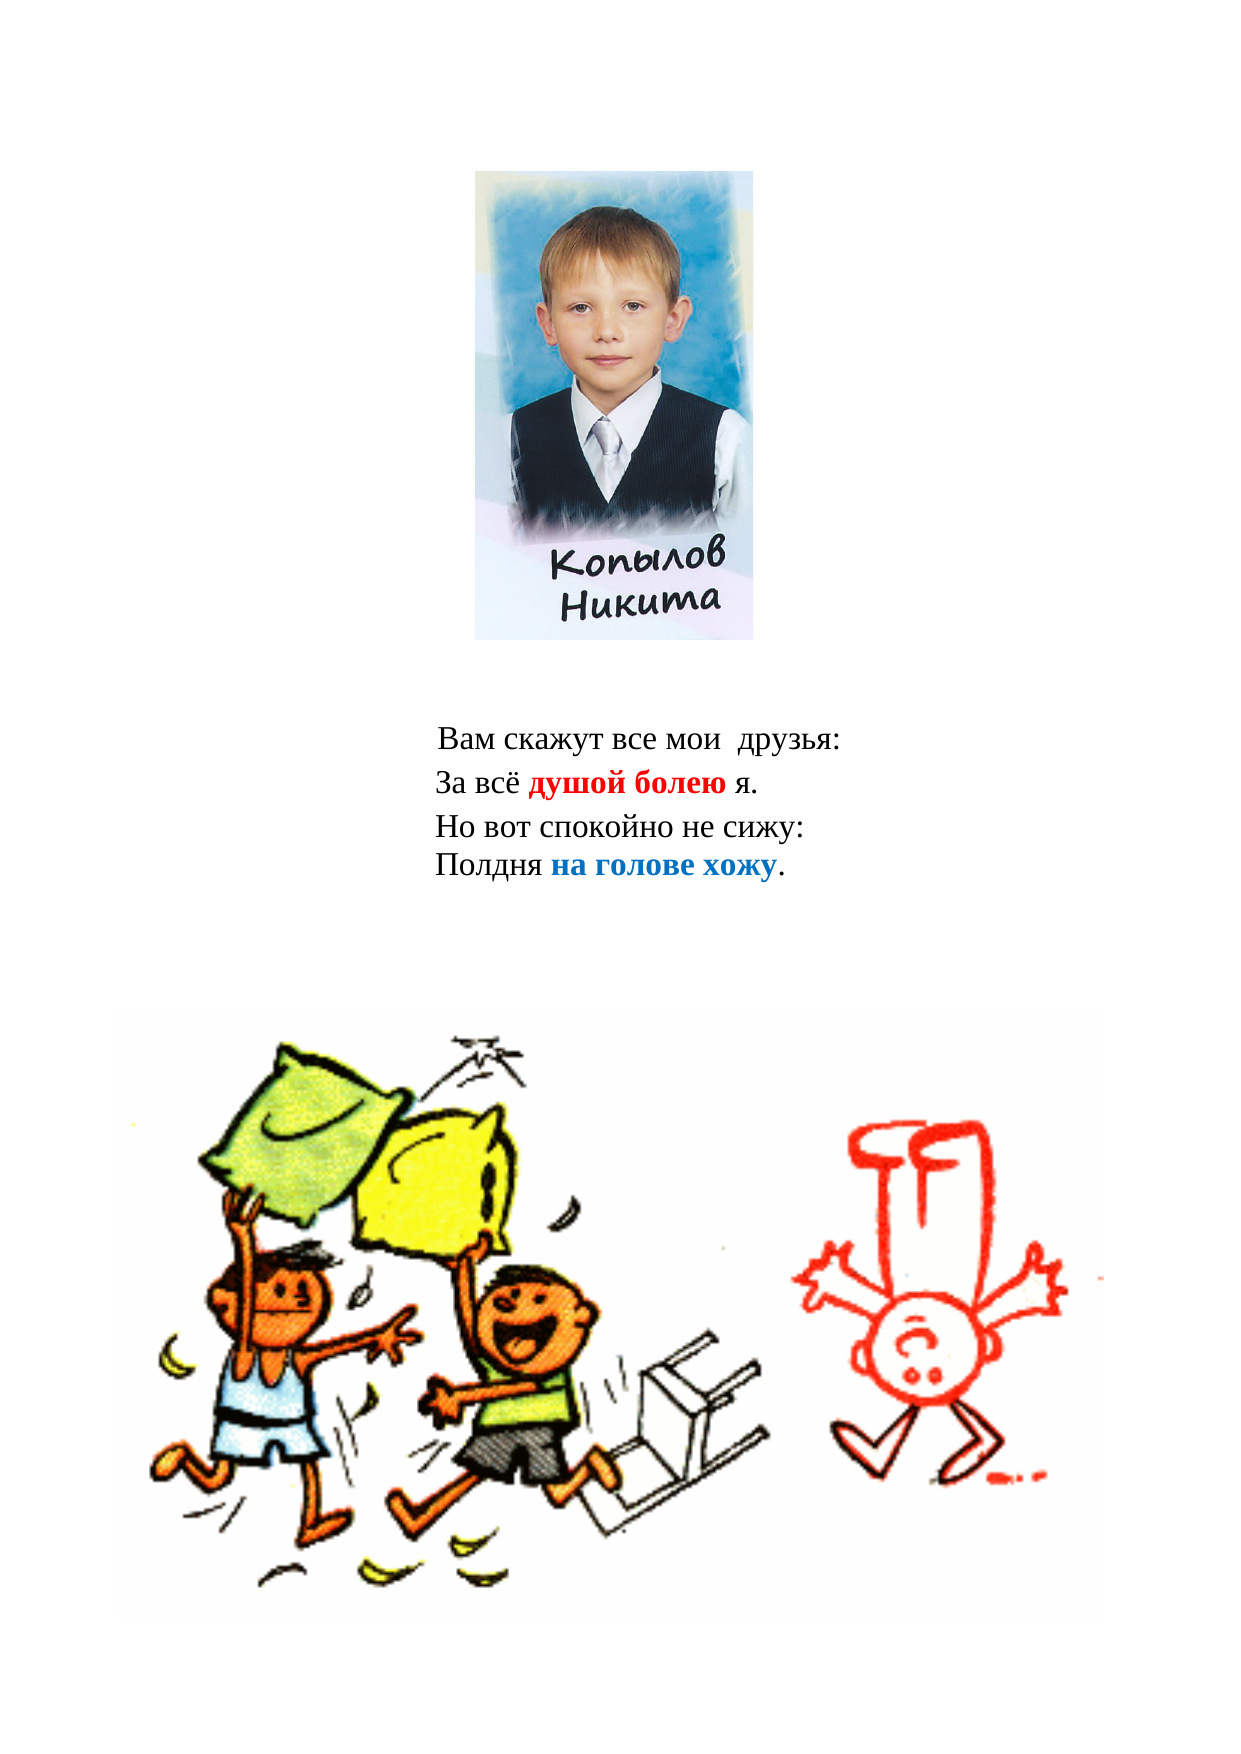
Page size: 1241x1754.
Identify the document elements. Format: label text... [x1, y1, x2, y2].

text Полдня на голове хожу. [118, 844, 1152, 883]
text Но вот спокойно не сижу: [118, 806, 1152, 844]
picture [118, 1007, 1104, 1618]
picture [475, 171, 754, 640]
text Вам скажут все мои друзья: [118, 718, 1152, 756]
text За всё душой болею я. [118, 762, 1152, 800]
